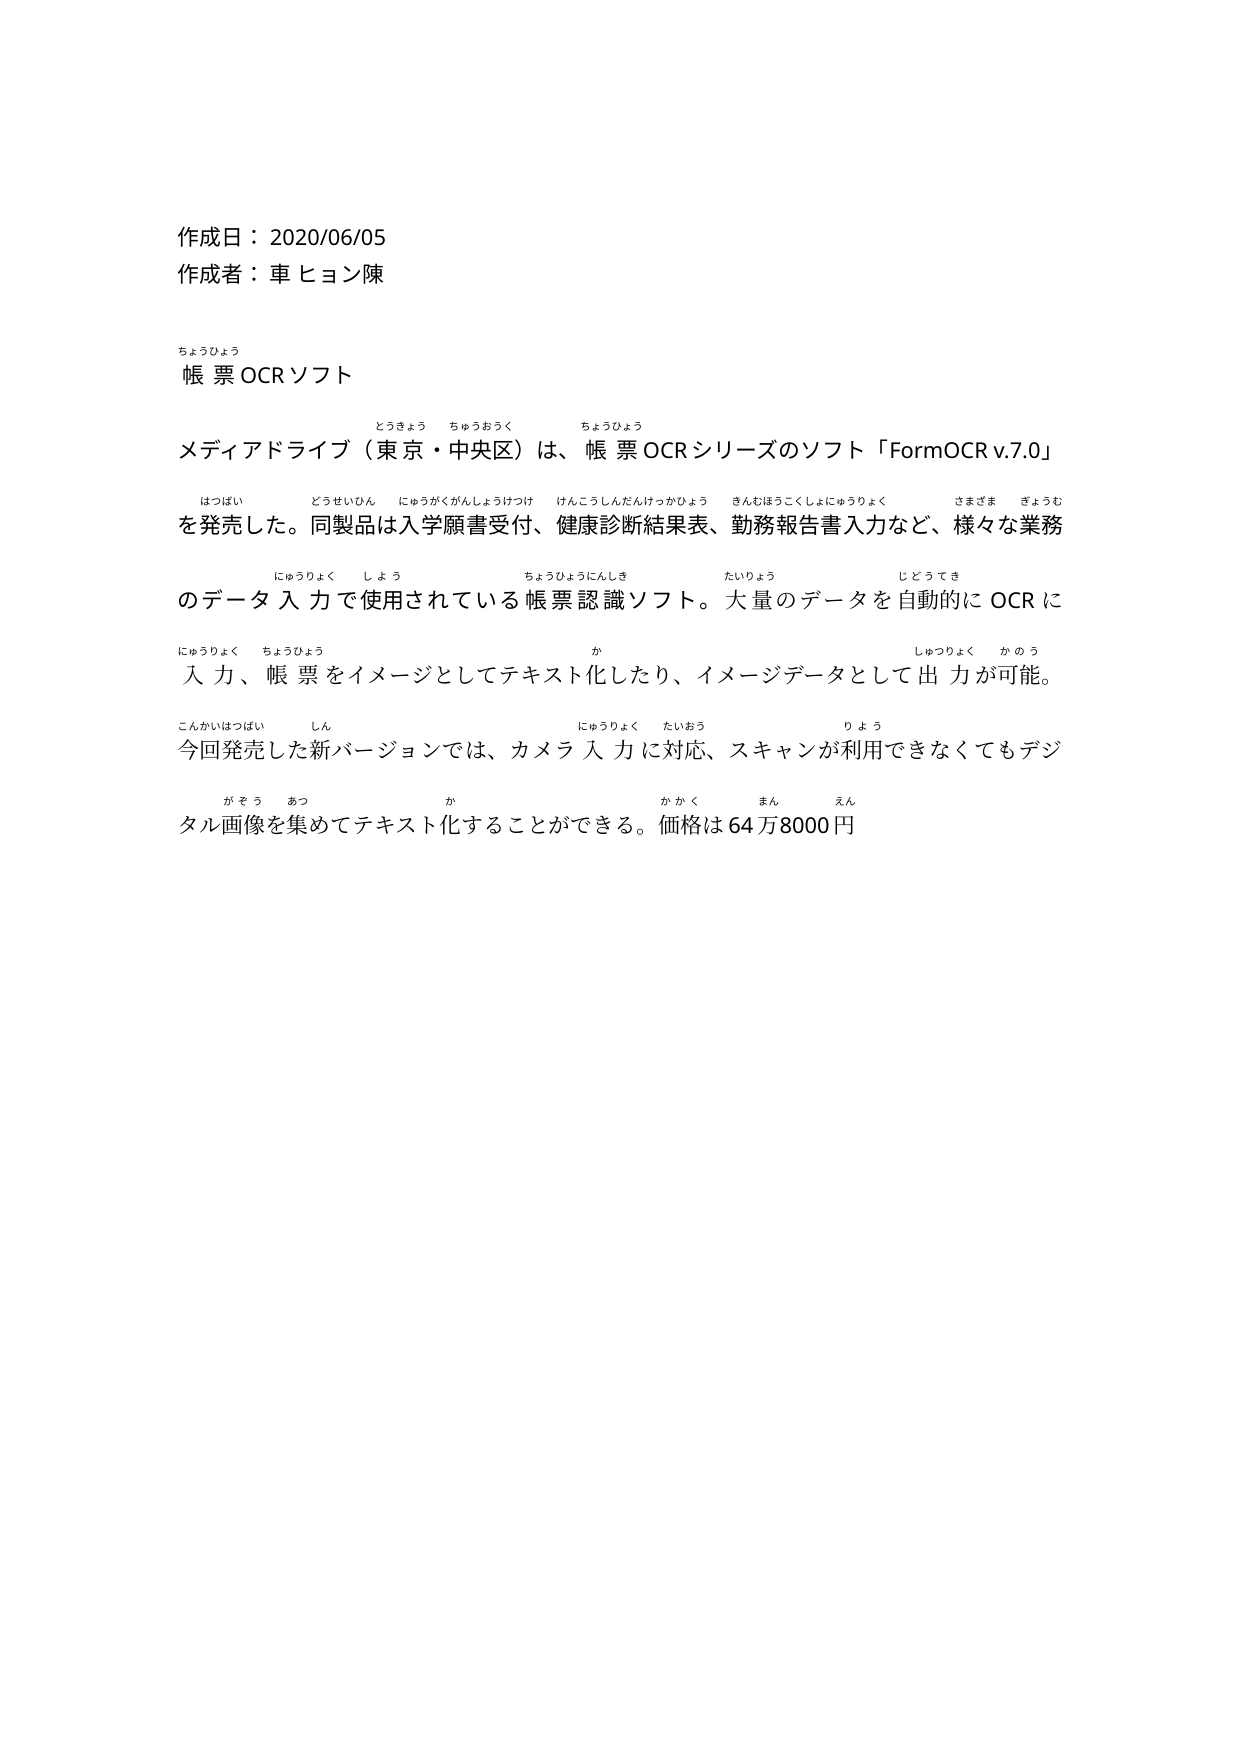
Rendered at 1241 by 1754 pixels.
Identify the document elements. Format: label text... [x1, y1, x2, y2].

text 作成日： 2020/06/05 [177, 217, 1063, 254]
text 作成者： 車 ヒョン陳 [177, 254, 1063, 292]
text OCRソフト [177, 329, 1063, 404]
text メディアドライブ（・）は、OCRシリーズのソフト「FormOCR v.7.0」をした。は、、など、なのデータでされているソフト。のデータをにOCRに、をイメージとしてテキストしたり、イメージデータとしてが。したバージョンでは、カメラに、スキャンができなくてもデジタルをめてテキストすることができる。は648000 [177, 404, 1063, 854]
